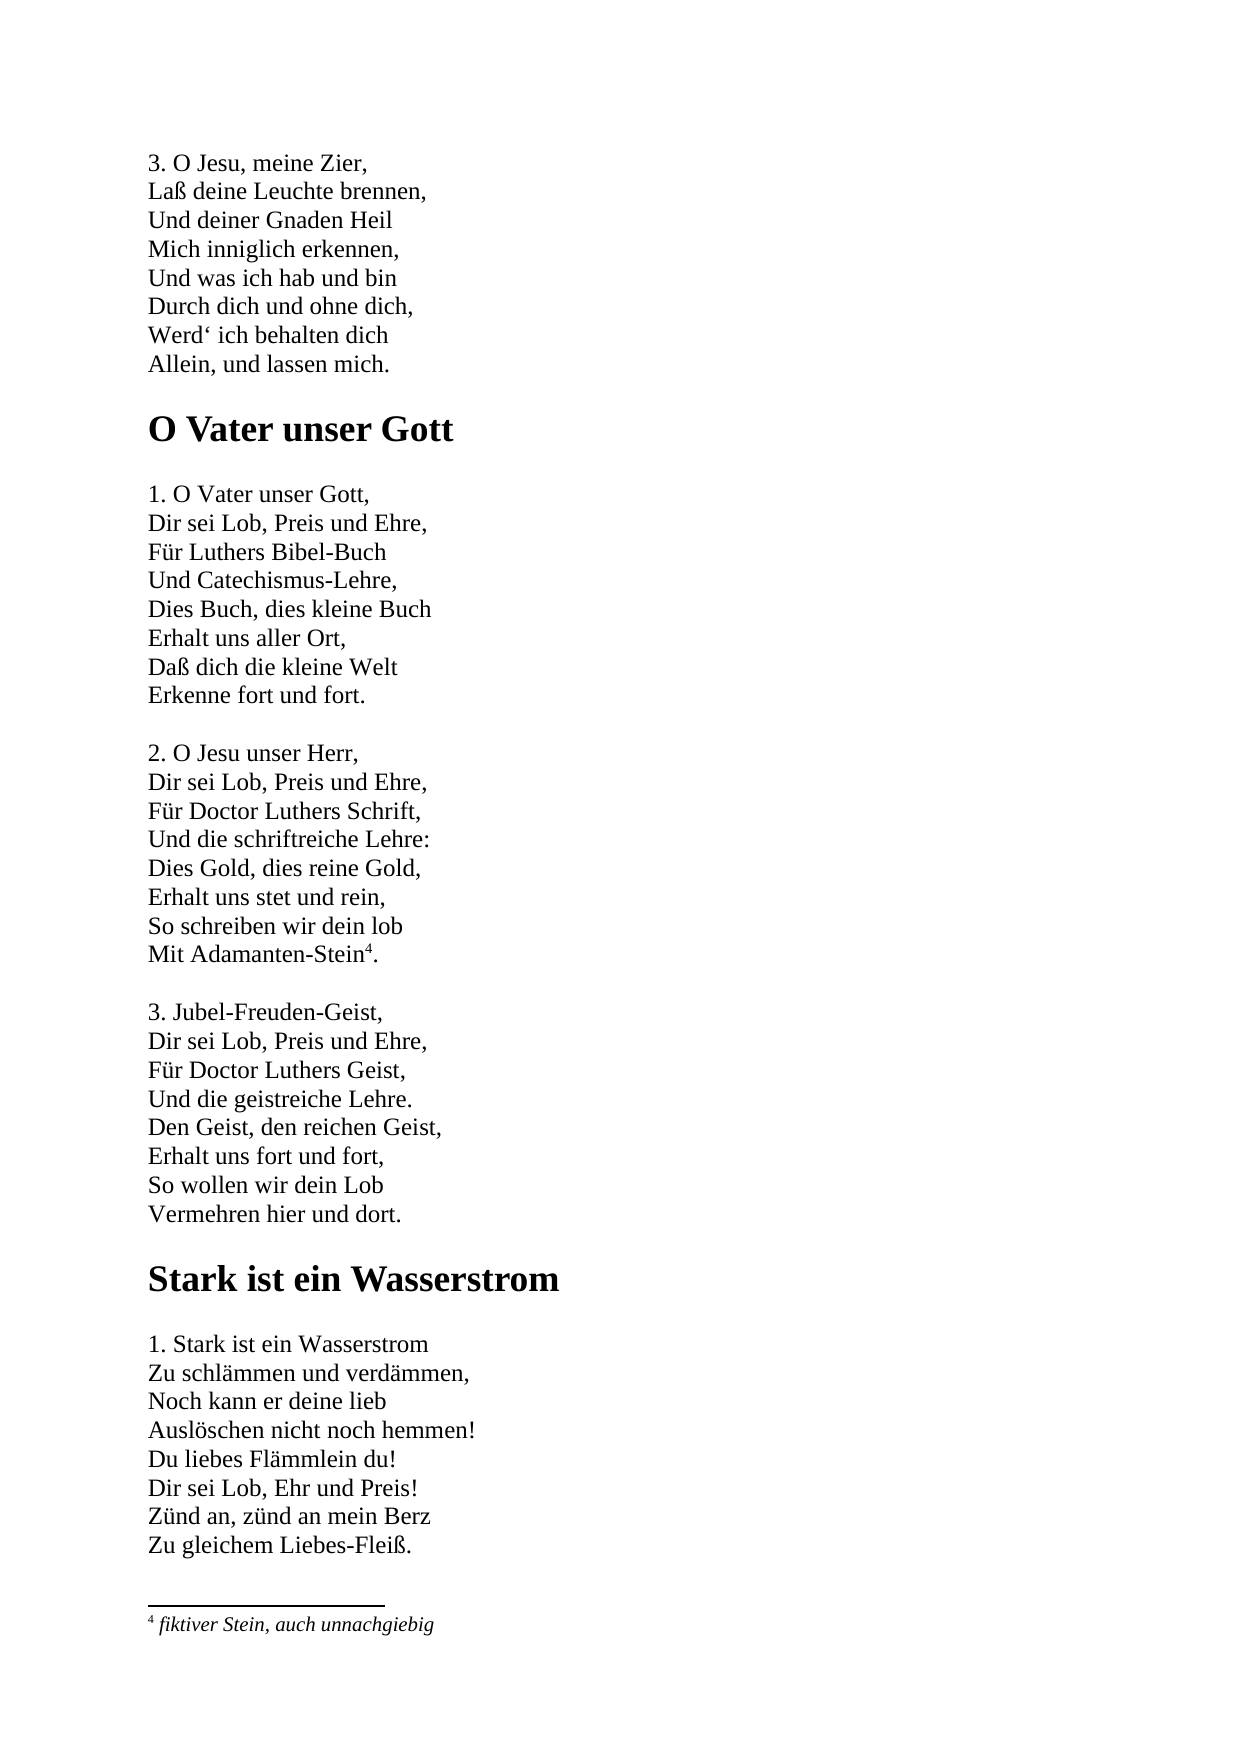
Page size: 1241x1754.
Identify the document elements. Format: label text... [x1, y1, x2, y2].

text 3. Jubel-Freuden-Geist, Dir sei Lob, Preis und Ehre, Für Doctor Luthers Geist, Und die geistreiche Lehre. Den Geist, den reichen Geist, Erhalt uns fort und fort, So wollen wir dein Lob Vermehren hier und dort. [148, 997, 1093, 1227]
text 1. Stark ist ein Wasserstrom Zu schlämmen und verdämmen, Noch kann er deine lieb Auslöschen nicht noch hemmen! Du liebes Flämmlein du! Dir sei Lob, Ehr und Preis! Zünd an, zünd an mein Berz Zu gleichem Liebes-Fleiß. [148, 1329, 1093, 1559]
text 1. O Vater unser Gott, Dir sei Lob, Preis und Ehre, Für Luthers Bibel-Buch Und Catechismus-Lehre, Dies Buch, dies kleine Buch Erhalt uns aller Ort, Daß dich die kleine Welt Erkenne fort und fort. [148, 479, 1093, 709]
text 2. O Jesu unser Herr, Dir sei Lob, Preis und Ehre, Für Doctor Luthers Schrift, Und die schriftreiche Lehre: Dies Gold, dies reine Gold, Erhalt uns stet und rein, So schreiben wir dein lob Mit Adamanten-Stein. [148, 738, 1093, 968]
text 3. O Jesu, meine Zier, Laß deine Leuchte brennen, Und deiner Gnaden Heil Mich inniglich erkennen, Und was ich hab und bin Durch dich und ohne dich, Werd‘ ich behalten dich Allein, und lassen mich. [148, 148, 1093, 378]
subtitle Stark ist ein Wasserstrom [148, 1257, 1093, 1300]
subtitle O Vater unser Gott [148, 407, 1093, 450]
